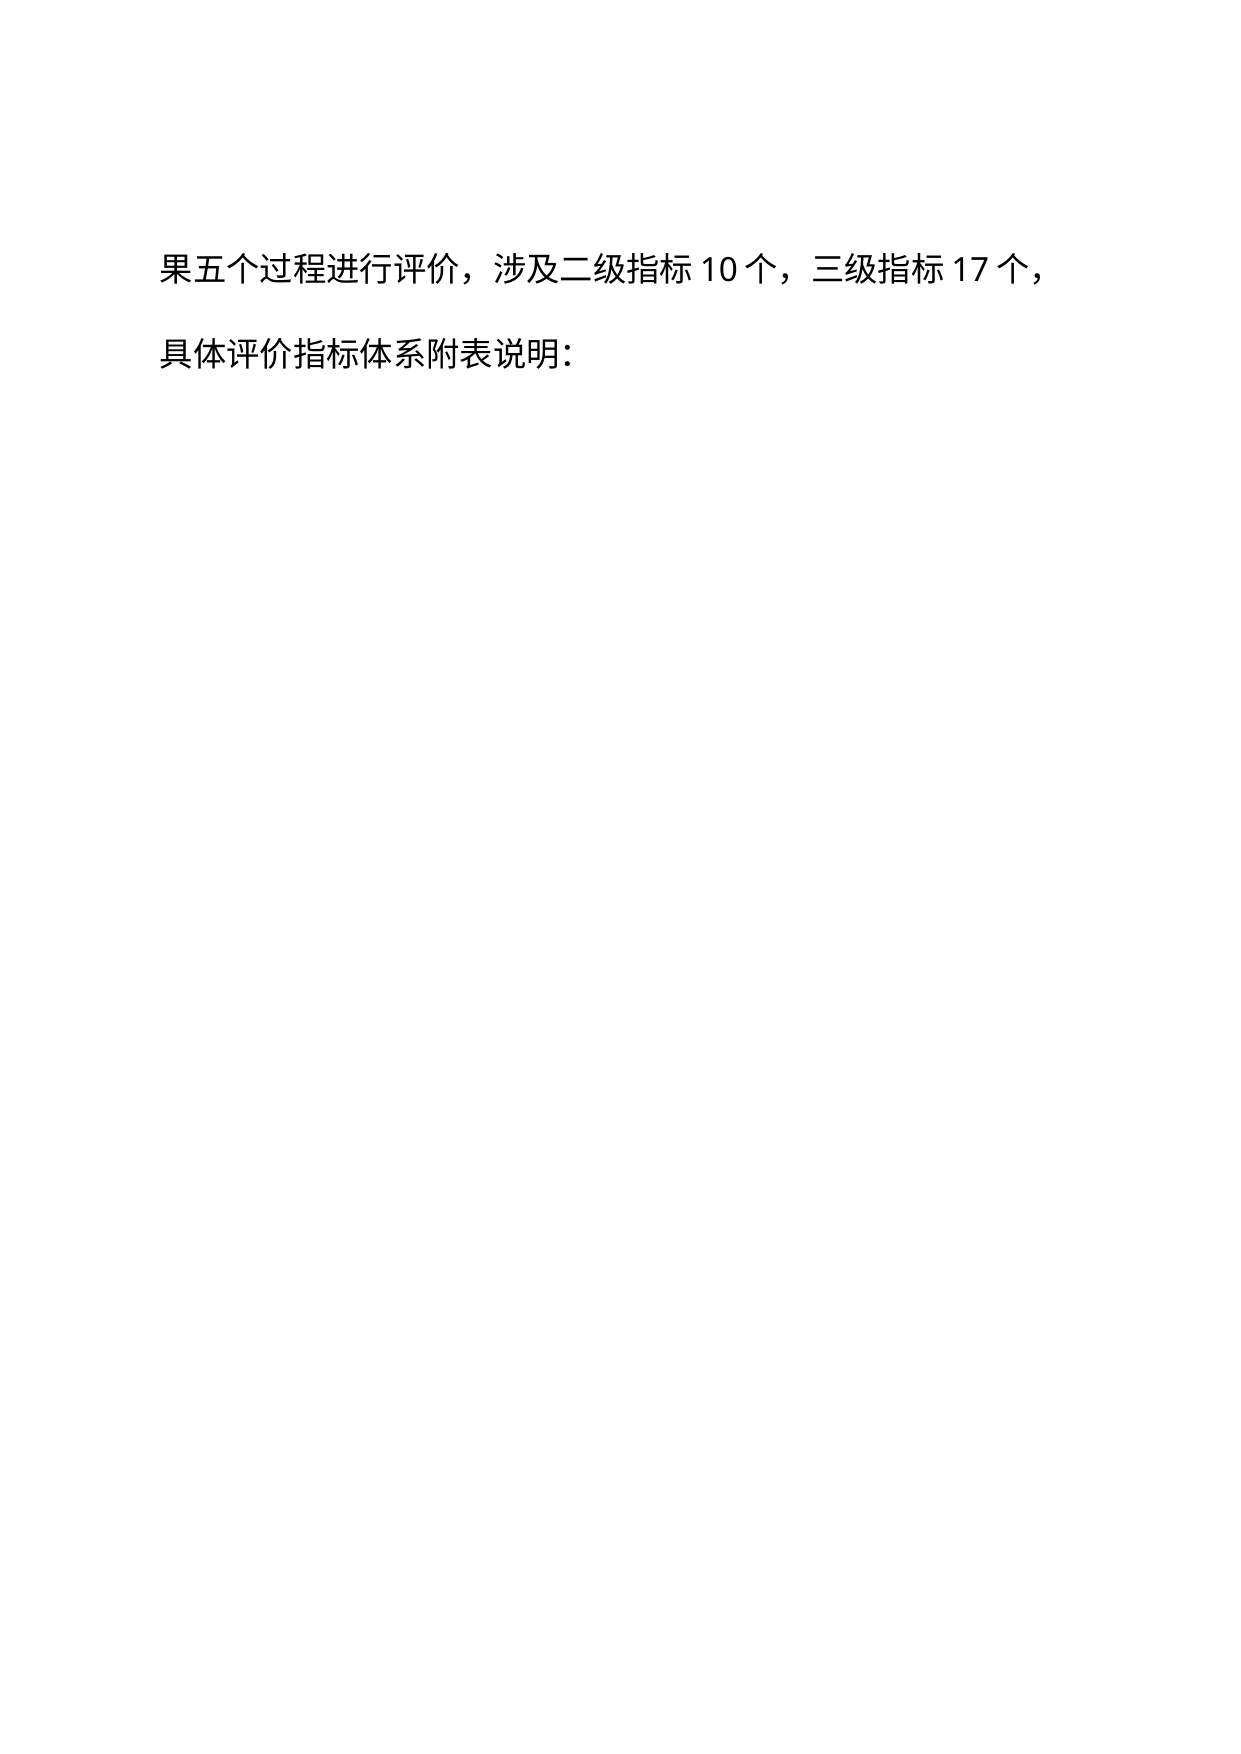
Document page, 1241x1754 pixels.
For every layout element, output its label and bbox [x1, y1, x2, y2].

text [159, 224, 1081, 394]
